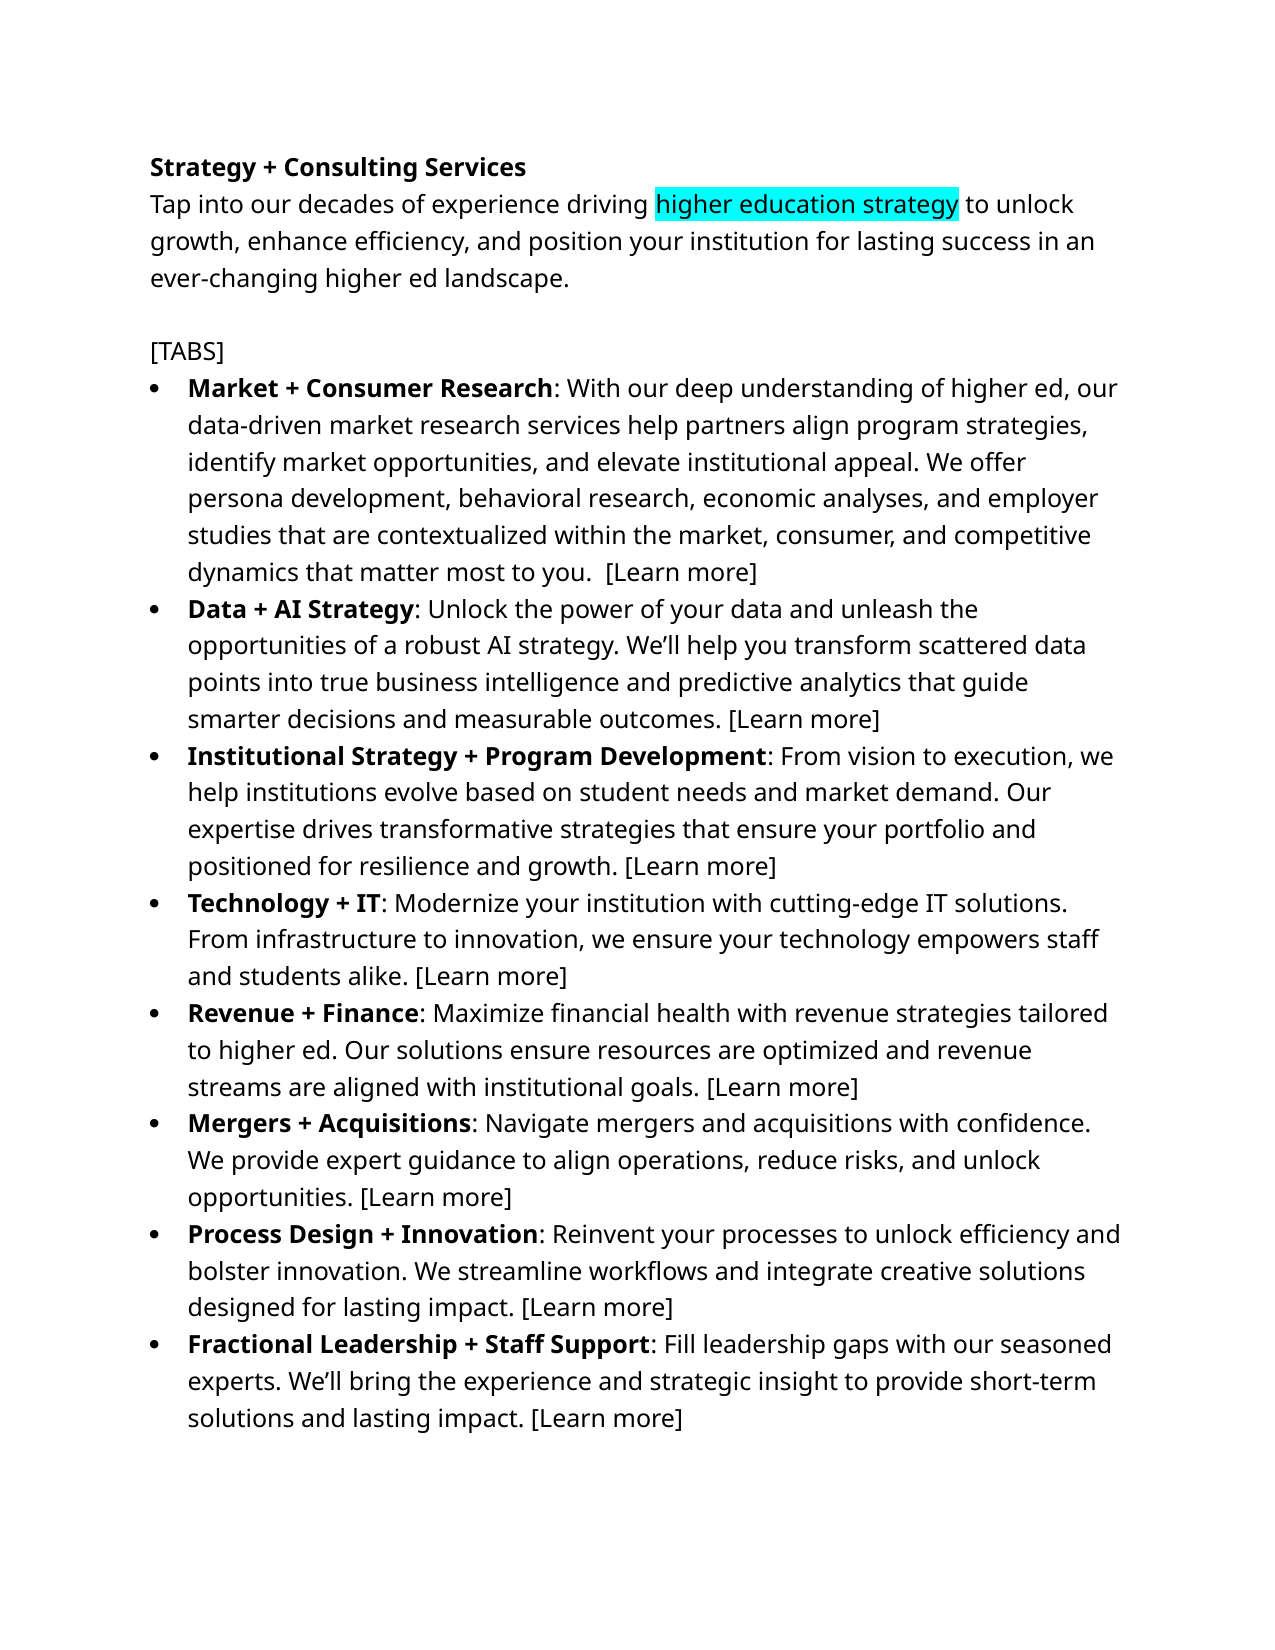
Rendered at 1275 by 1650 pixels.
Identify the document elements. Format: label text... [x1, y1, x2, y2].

list Revenue + Finance: Maximize financial health with revenue strategies tailored to higher ed. Our solutions ensure resources are optimized and revenue streams are aligned with institutional goals. [Learn more] [150, 996, 1125, 1103]
text Tap into our decades of experience driving higher education strategy to unlock growth, enhance efficiency, and position your institution for lasting success in an ever-changing higher ed landscape. [150, 187, 1125, 294]
list Data + AI Strategy: Unlock the power of your data and unleash the opportunities of a robust AI strategy. We’ll help you transform scattered data points into true business intelligence and predictive analytics that guide smarter decisions and measurable outcomes. [Learn more] [150, 591, 1125, 736]
text Strategy + Consulting Services [150, 150, 1125, 184]
list Market + Consumer Research: With our deep understanding of higher ed, our data-driven market research services help partners align program strategies, identify market opportunities, and elevate institutional appeal. We offer persona development, behavioral research, economic analyses, and employer studies that are contextualized within the market, consumer, and competitive dynamics that matter most to you. [Learn more] [150, 371, 1125, 588]
text [TABS] [150, 334, 1125, 368]
list Fractional Leadership + Staff Support: Fill leadership gaps with our seasoned experts. We’ll bring the experience and strategic insight to provide short-term solutions and lasting impact. [Learn more] [150, 1327, 1125, 1434]
list Process Design + Innovation: Reinvent your processes to unlock efficiency and bolster innovation. We streamline workflows and integrate creative solutions designed for lasting impact. [Learn more] [150, 1216, 1125, 1324]
list Institutional Strategy + Program Development: From vision to execution, we help institutions evolve based on student needs and market demand. Our expertise drives transformative strategies that ensure your portfolio and positioned for resilience and growth. [Learn more] [150, 738, 1125, 883]
list Technology + IT: Modernize your institution with cutting-edge IT solutions. From infrastructure to innovation, we ensure your technology empowers staff and students alike. [Learn more] [150, 885, 1125, 993]
list Mergers + Acquisitions: Navigate mergers and acquisitions with confidence. We provide expert guidance to align operations, reduce risks, and unlock opportunities. [Learn more] [150, 1106, 1125, 1214]
